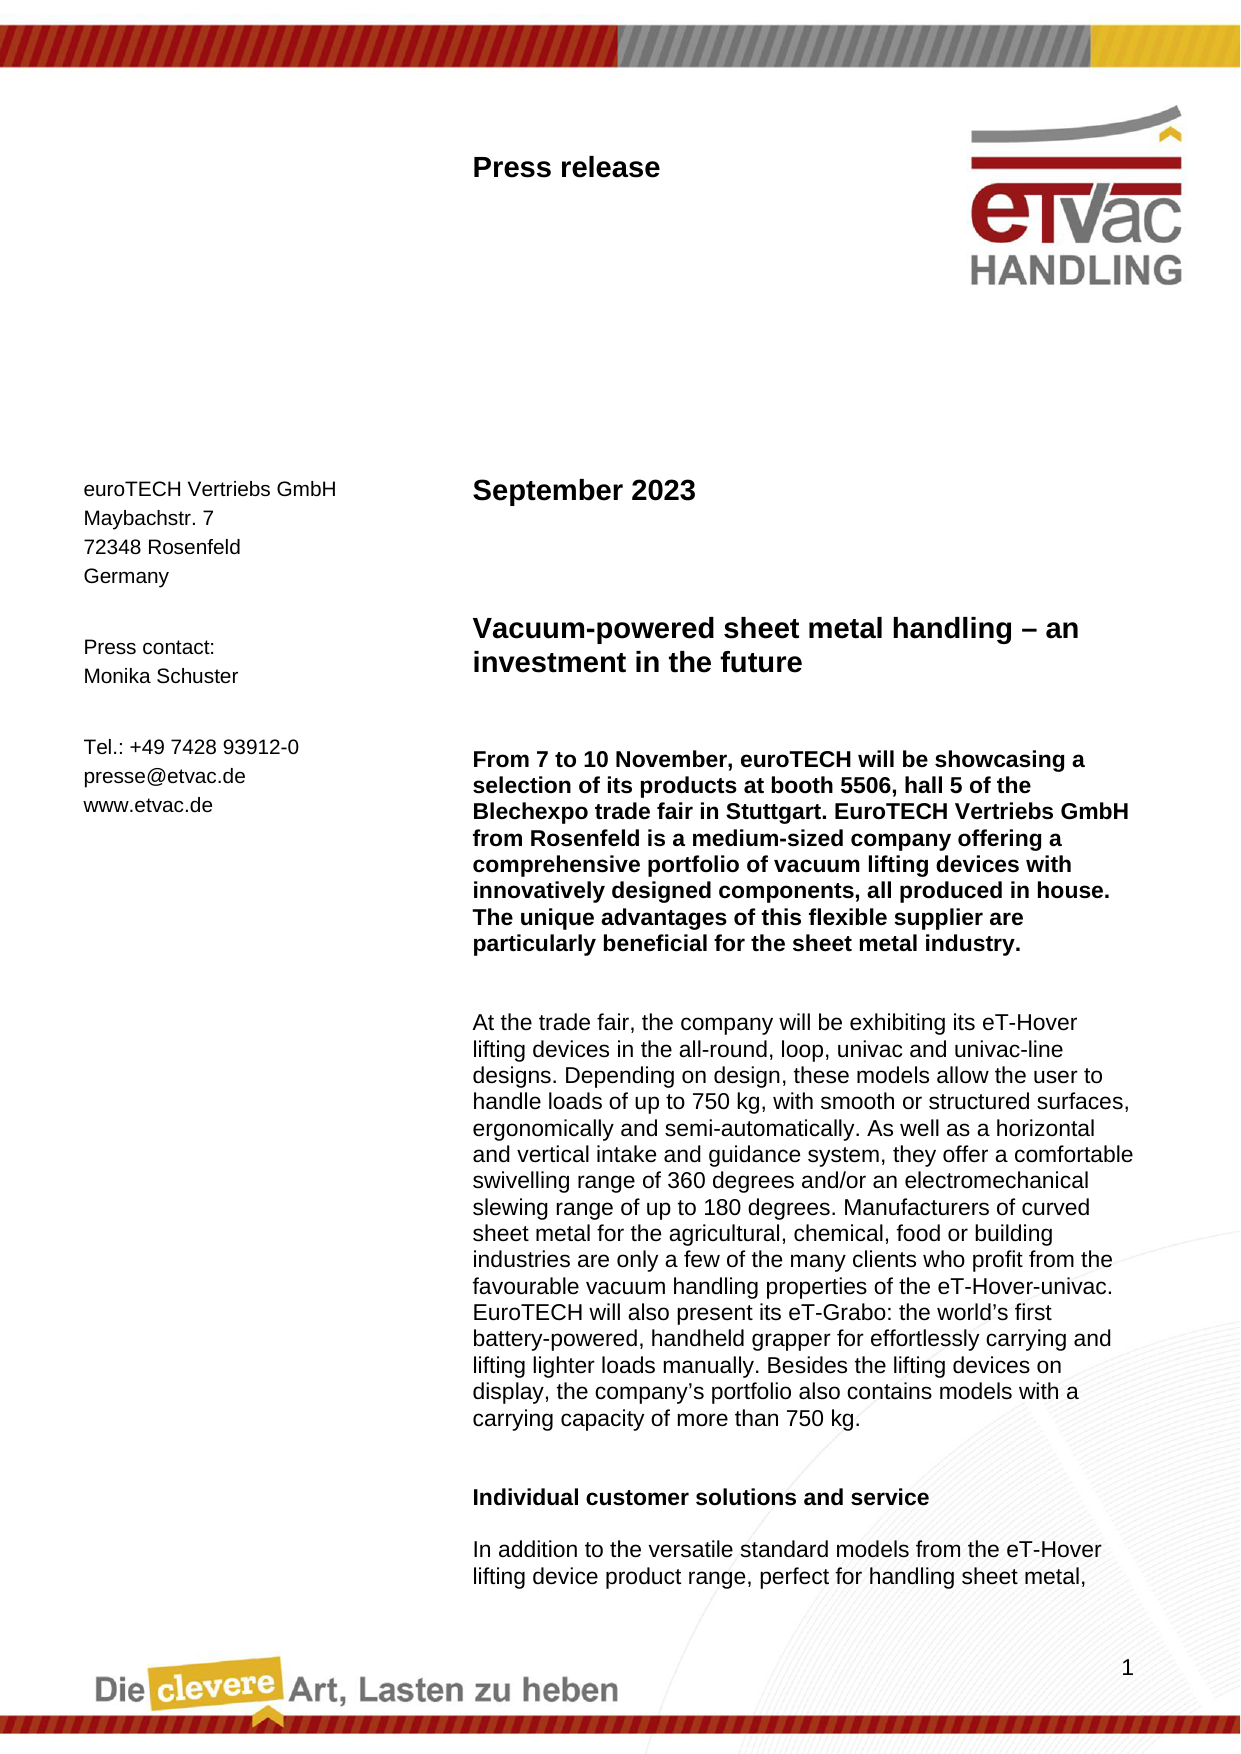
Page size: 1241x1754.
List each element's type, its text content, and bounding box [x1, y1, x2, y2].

text September 2023 [472, 472, 1134, 506]
text Individual customer solutions and service [472, 1483, 1134, 1510]
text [472, 1536, 1134, 1589]
text At the trade fair, the company will be exhibiting its eT-Hover lifting devices in the all-round, loop, univac and univac-line designs. Depending on design, these models allow the user to handle loads of up to 750 kg, with smooth or structured surfaces, ergonomically and semi-automatically. As well as a horizontal and vertical intake and guidance system, they offer a comfortable swivelling range of 360 degrees and/or an electromechanical slewing range of up to 180 degrees. Manufacturers of curved sheet metal for the agricultural, chemical, food or building industries are only a few of the many clients who profit from the favourable vacuum handling properties of the eT-Hover-univac. EuroTECH will also present its eT-Grabo: the world’s first battery-powered, handheld grapper for effortlessly carrying and lifting lighter loads manually. Besides the lifting devices on display, the company’s portfolio also contains models with a carrying capacity of more than 750 kg. [472, 1009, 1134, 1431]
text Vacuum-powered sheet metal handling – an investment in the future [472, 611, 1134, 678]
picture [0, 0, 1241, 1754]
text From 7 to 10 November, euroTECH will be showcasing a selection of its products at booth 5506, hall 5 of the Blechexpo trade fair in Stuttgart. EuroTECH Vertriebs GmbH from Rosenfeld is a medium-sized company offering a comprehensive portfolio of vacuum lifting devices with innovatively designed components, all produced in house. The unique advantages of this flexible supplier are particularly beneficial for the sheet metal industry. [472, 746, 1134, 956]
